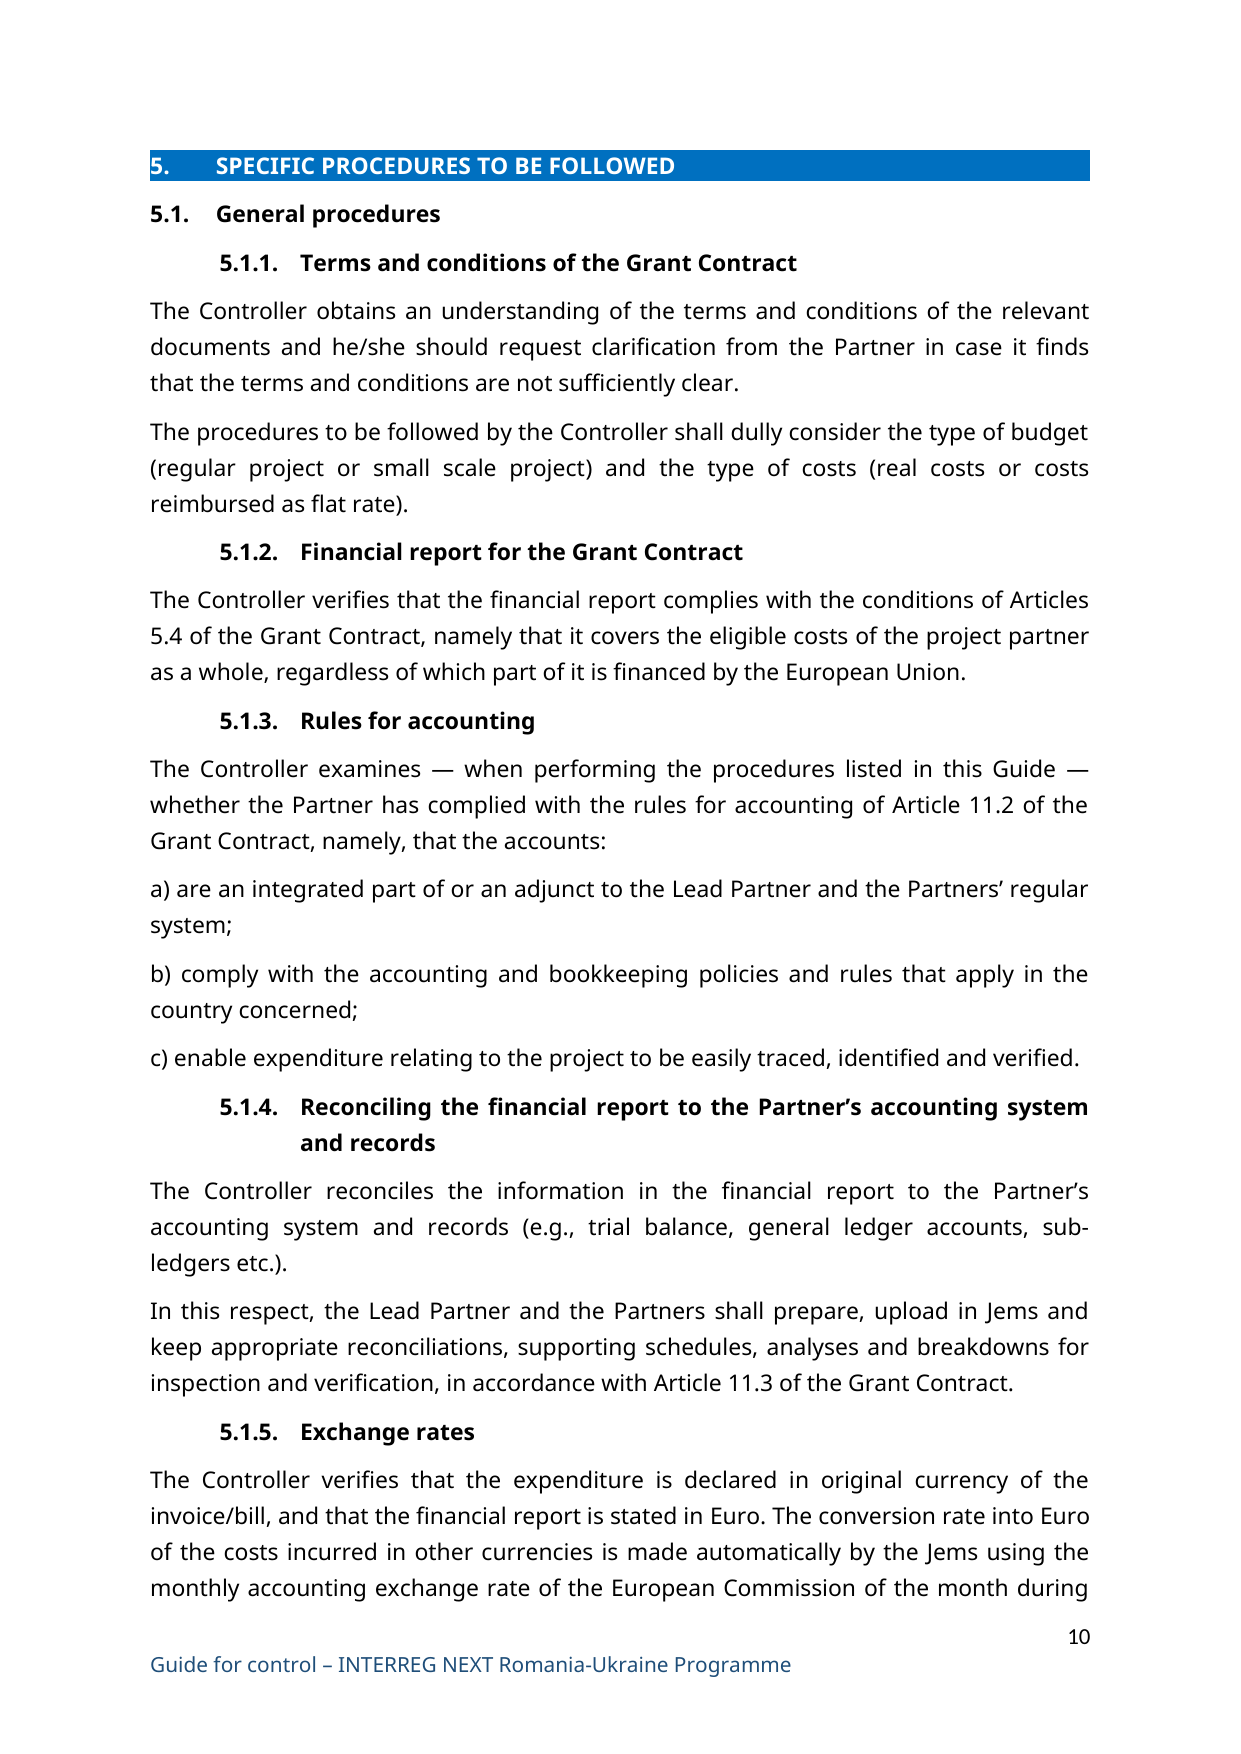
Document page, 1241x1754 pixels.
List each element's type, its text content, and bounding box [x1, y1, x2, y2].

list a) are an integrated part of or an adjunct to the Lead Partner and the Partners’ regular system; [150, 873, 1090, 941]
text The Controller reconciles the information in the financial report to the Partner’s accounting system and records (e.g., trial balance, general ledger accounts, sub-ledgers etc.). [150, 1175, 1090, 1278]
list The Controller examines — when performing the procedures listed in this Guide — whether the Partner has complied with the rules for accounting of Article 11.2 of the Grant Contract, namely, that the accounts: [150, 753, 1090, 856]
text The procedures to be followed by the Controller shall dully consider the type of budget (regular project or small scale project) and the type of costs (real costs or costs reimbursed as flat rate). [150, 416, 1090, 519]
list SPECIFIC PROCEDURES TO BE FOLLOWED [150, 150, 1090, 181]
text The Controller obtains an understanding of the terms and conditions of the relevant documents and he/she should request clarification from the Partner in case it finds that the terms and conditions are not sufficiently clear. [150, 295, 1090, 398]
list Financial report for the Grant Contract [219, 536, 1090, 567]
list b) comply with the accounting and bookkeeping policies and rules that apply in the country concerned; [150, 958, 1090, 1025]
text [150, 1464, 1090, 1603]
text In this respect, the Lead Partner and the Partners shall prepare, upload in Jems and keep appropriate reconciliations, supporting schedules, analyses and breakdowns for inspection and verification, in accordance with Article 11.3 of the Grant Contract. [150, 1295, 1090, 1398]
list General procedures [150, 198, 1090, 230]
list Terms and conditions of the Grant Contract [219, 247, 1090, 278]
list Exchange rates [219, 1416, 1090, 1447]
list Reconciling the financial report to the Partner’s accounting system and records [219, 1091, 1090, 1158]
text c) enable expenditure relating to the project to be easily traced, identified and verified. [150, 1042, 1090, 1073]
text The Controller verifies that the financial report complies with the conditions of Articles 5.4 of the Grant Contract, namely that it covers the eligible costs of the project partner as a whole, regardless of which part of it is financed by the European Union. [150, 584, 1090, 687]
list Rules for accounting [219, 705, 1090, 736]
